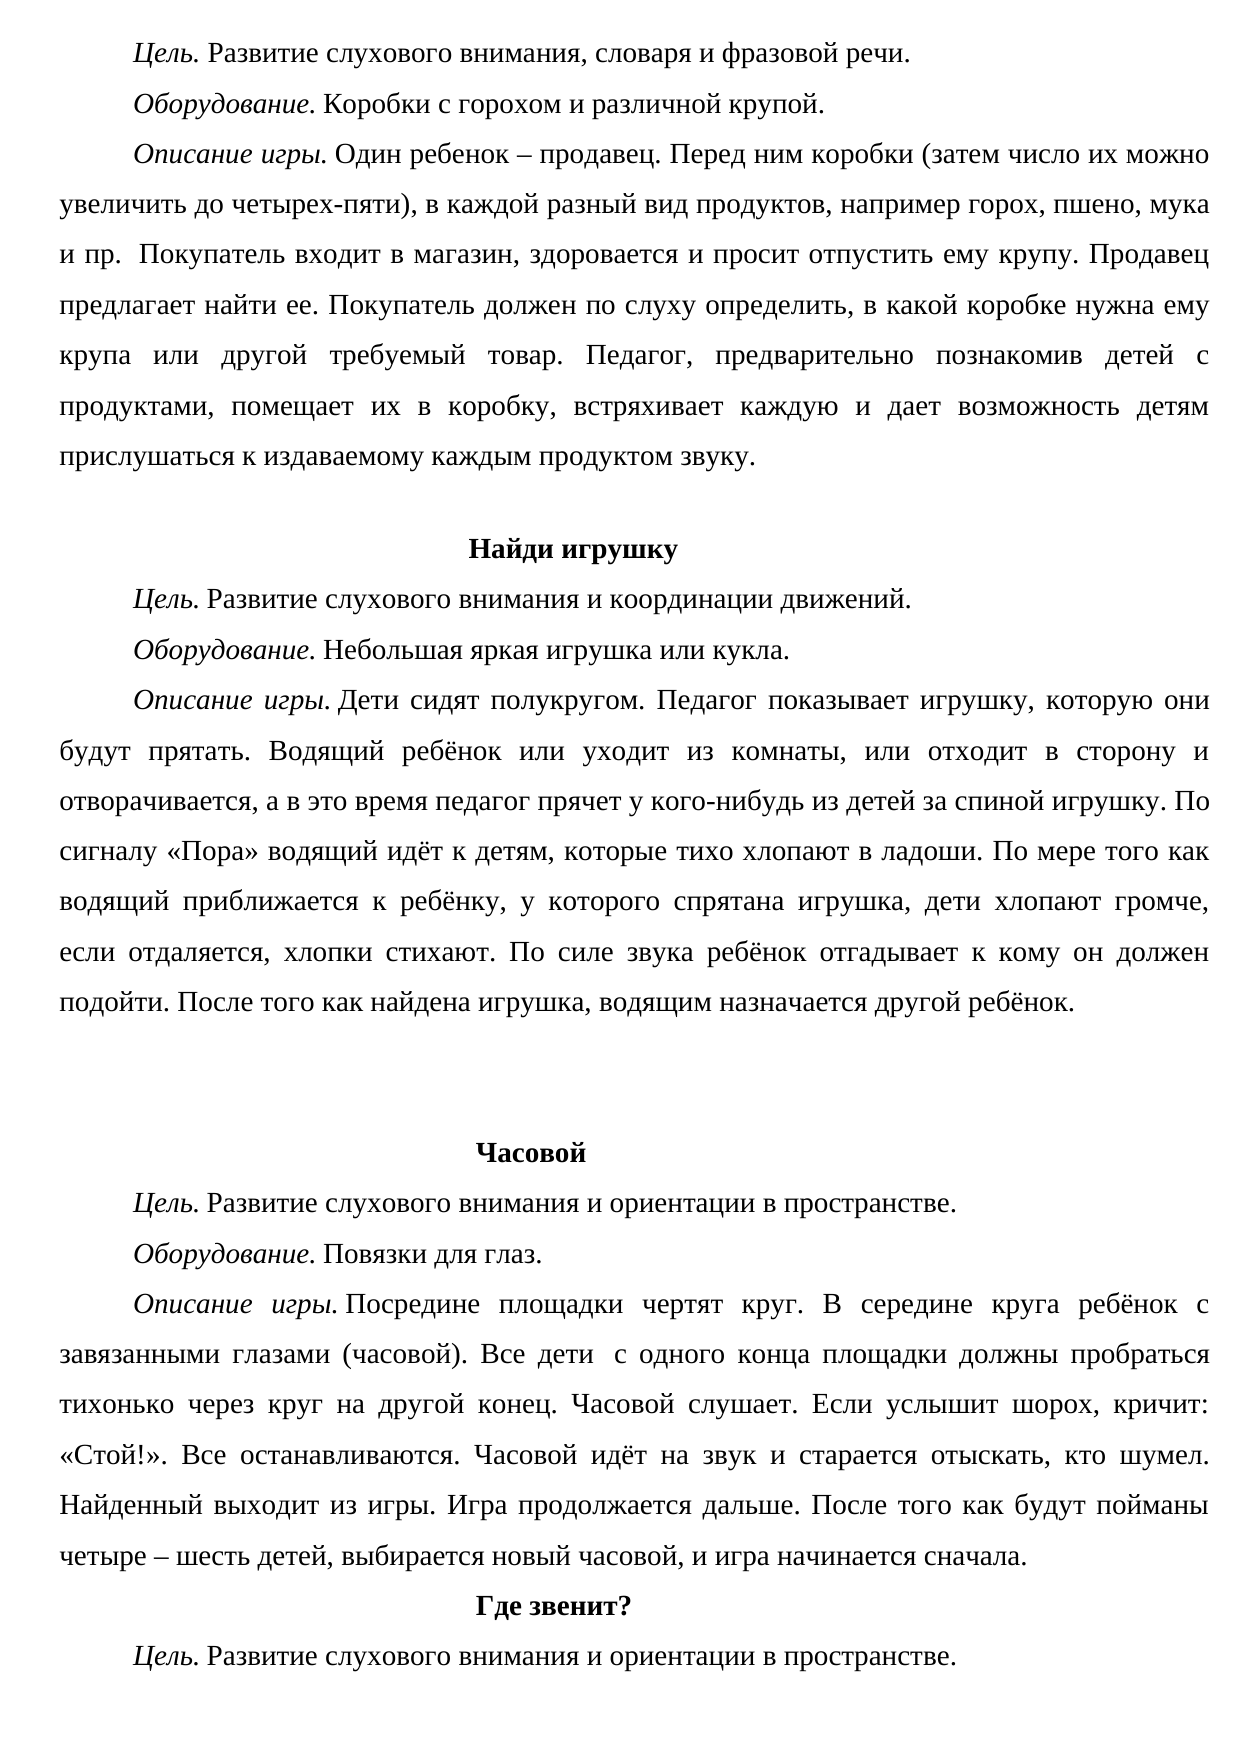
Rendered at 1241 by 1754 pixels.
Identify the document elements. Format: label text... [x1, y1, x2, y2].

text Цель. Развитие слухового внимания, словаря и фразовой речи. [59, 35, 1211, 69]
text Оборудование. Повязки для глаз. [59, 1236, 1211, 1269]
text Цель. Развитие слухового внимания и координации движений. [59, 582, 1211, 615]
text Оборудование. Коробки с горохом и различной крупой. [59, 86, 1211, 119]
text Найди игрушку [59, 531, 1211, 565]
text Цель. Развитие слухового внимания и ориентации в пространстве. [59, 1185, 1211, 1219]
text Цель. Развитие слухового внимания и ориентации в пространстве. [59, 1638, 1211, 1672]
text Описание игры. Один ребенок – продавец. Перед ним коробки (затем число их можно увеличить до четырех-пяти), в каждой разный вид продуктов, например горох, пшено, мука и пр. Покупатель входит в магазин, здоровается и просит отпустить ему крупу. Продавец предлагает найти ее. Покупатель должен по слуху определить, в какой коробке нужна ему крупа или другой требуемый товар. Педагог, предварительно познакомив детей с продуктами, помещает их в коробку, встряхивает каждую и дает возможность детям прислушаться к издаваемому каждым продуктом звуку. [59, 136, 1211, 471]
text Описание игры. Посредине площадки чертят круг. В середине круга ребёнок с завязанными глазами (часовой). Все дети с одного конца площадки должны пробраться тихонько через круг на другой конец. Часовой слушает. Если услышит шорох, кричит: «Стой!». Все останавливаются. Часовой идёт на звук и старается отыскать, кто шумел. Найденный выходит из игры. Игра продолжается дальше. После того как будут пойманы четыре – шесть детей, выбирается новый часовой, и игра начинается сначала. [59, 1286, 1211, 1571]
text Часовой [59, 1135, 1211, 1169]
text Описание игры. Дети сидят полукругом. Педагог показывает игрушку, которую они будут прятать. Водящий ребёнок или уходит из комнаты, или отходит в сторону и отворачивается, а в это время педагог прячет у кого-нибудь из детей за спиной игрушку. По сигналу «Пора» водящий идёт к детям, которые тихо хлопают в ладоши. По мере того как водящий приближается к ребёнку, у которого спрятана игрушка, дети хлопают громче, если отдаляется, хлопки стихают. По силе звука ребёнок отгадывает к кому он должен подойти. После того как найдена игрушка, водящим назначается другой ребёнок. [59, 682, 1211, 1018]
text Оборудование. Небольшая яркая игрушка или кукла. [59, 632, 1211, 666]
text Где звенит? [59, 1588, 1211, 1621]
